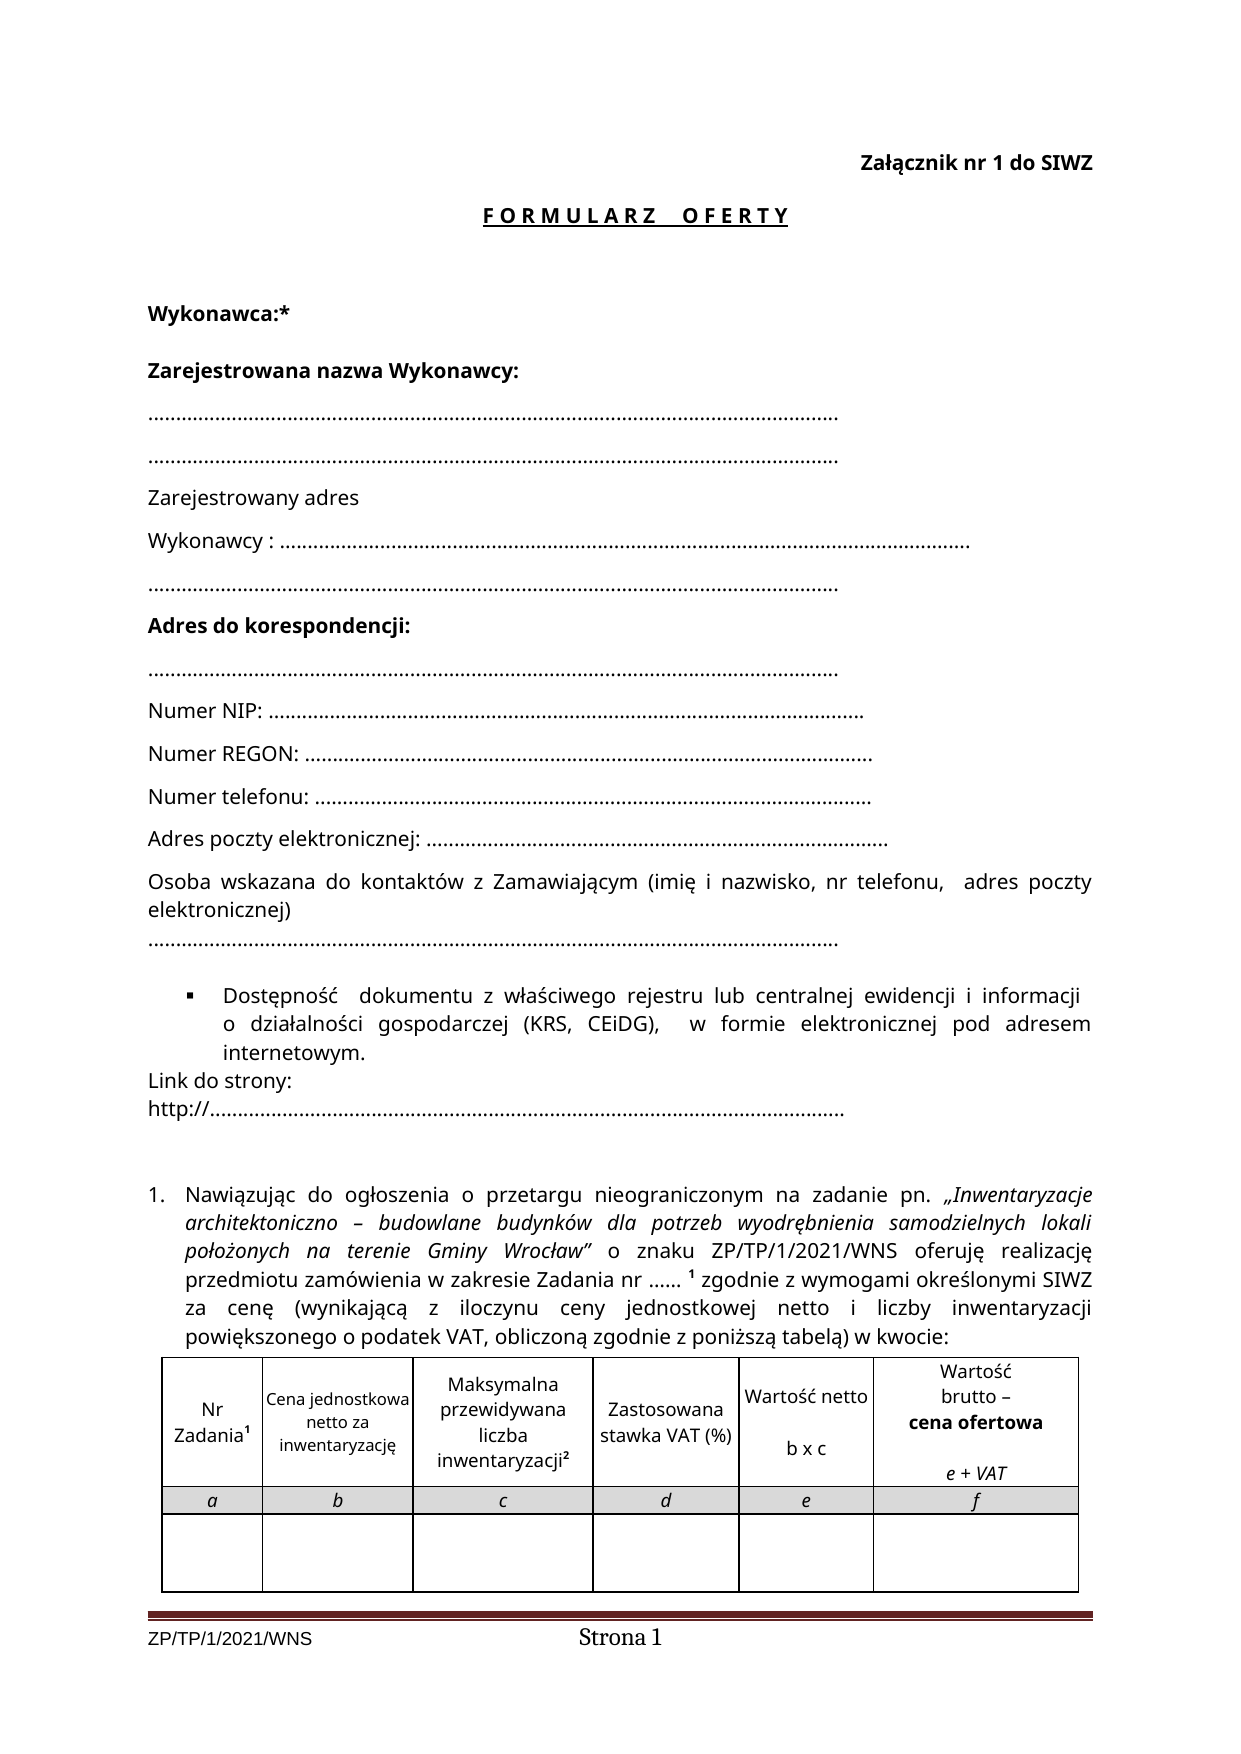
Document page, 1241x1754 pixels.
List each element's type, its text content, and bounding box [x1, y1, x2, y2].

table_cell [263, 1515, 412, 1591]
text Numer REGON: ...................................................................................................... [148, 739, 1093, 768]
list Nawiązując do ogłoszenia o przetargu nieograniczonym na zadanie pn. „Inwentaryzacje architektoniczno – budowlane budynków dla potrzeb wyodrębnienia samodzielnych lokali położonych na terenie Gminy Wrocław” o znaku ZP/TP/1/2021/WNS oferuję realizację przedmiotu zamówienia w zakresie Zadania nr …… 1 zgodnie z wymogami określonymi SIWZ za cenę (wynikającą z iloczynu ceny jednostkowej netto i liczby inwentaryzacji powiększonego o podatek VAT, obliczoną zgodnie z poniższą tabelą) w kwocie: [148, 1180, 1093, 1350]
table_cell [874, 1515, 1078, 1591]
table_header Wartość brutto – cena ofertowa e + VAT [874, 1358, 1078, 1486]
list Dostępność dokumentu z właściwego rejestru lub centralnej ewidencji i informacji o działalności gospodarczej (KRS, CEiDG), w formie elektronicznej pod adresem internetowym. [185, 981, 1093, 1066]
table_cell e [740, 1487, 873, 1513]
table_header Nr Zadania1 [163, 1358, 262, 1486]
text ............................................................................................................................ [148, 441, 1093, 469]
text Numer NIP: ........................................................................................................... [148, 697, 1093, 725]
table_cell f [874, 1487, 1078, 1513]
text Numer telefonu: .................................................................................................... [148, 782, 1093, 810]
table_header Maksymalna przewidywana liczba inwentaryzacji2 [414, 1358, 592, 1486]
text Zarejestrowany adres Wykonawcy : ............................................................................................................................ [148, 483, 1093, 554]
text Zarejestrowana nazwa Wykonawcy: ............................................................................................................................ [148, 356, 1093, 427]
subtitle Załącznik nr 1 do SIWZ [148, 148, 1093, 176]
table_cell c [414, 1487, 592, 1513]
table_header Cena jednostkowa netto za inwentaryzację [263, 1358, 412, 1486]
table_cell [594, 1515, 738, 1591]
text Link do strony: [148, 1066, 1093, 1094]
text Adres poczty elektronicznej: ................................................................................... [148, 824, 1093, 853]
subtitle F O R M U L A R Z O F E R T y [148, 201, 1122, 229]
text Osoba wskazana do kontaktów z Zamawiającym (imię i nazwisko, nr telefonu, adres poczty elektronicznej) [148, 867, 1093, 924]
table_header Wartość netto b x c [740, 1358, 873, 1486]
text Adres do korespondencji: ............................................................................................................................ [148, 611, 1093, 682]
table_cell a [163, 1487, 262, 1513]
text Wykonawca:* [148, 299, 1093, 327]
table_cell [740, 1515, 873, 1591]
table_header Zastosowana stawka VAT (%) [594, 1358, 738, 1486]
text ............................................................................................................................ [148, 924, 1093, 952]
table_cell [163, 1515, 262, 1591]
text http://.................................................................................................................. [148, 1094, 1093, 1123]
text ............................................................................................................................ [148, 569, 1093, 597]
table_cell b [263, 1487, 412, 1513]
table_cell [414, 1515, 592, 1591]
table_cell d [594, 1487, 738, 1513]
